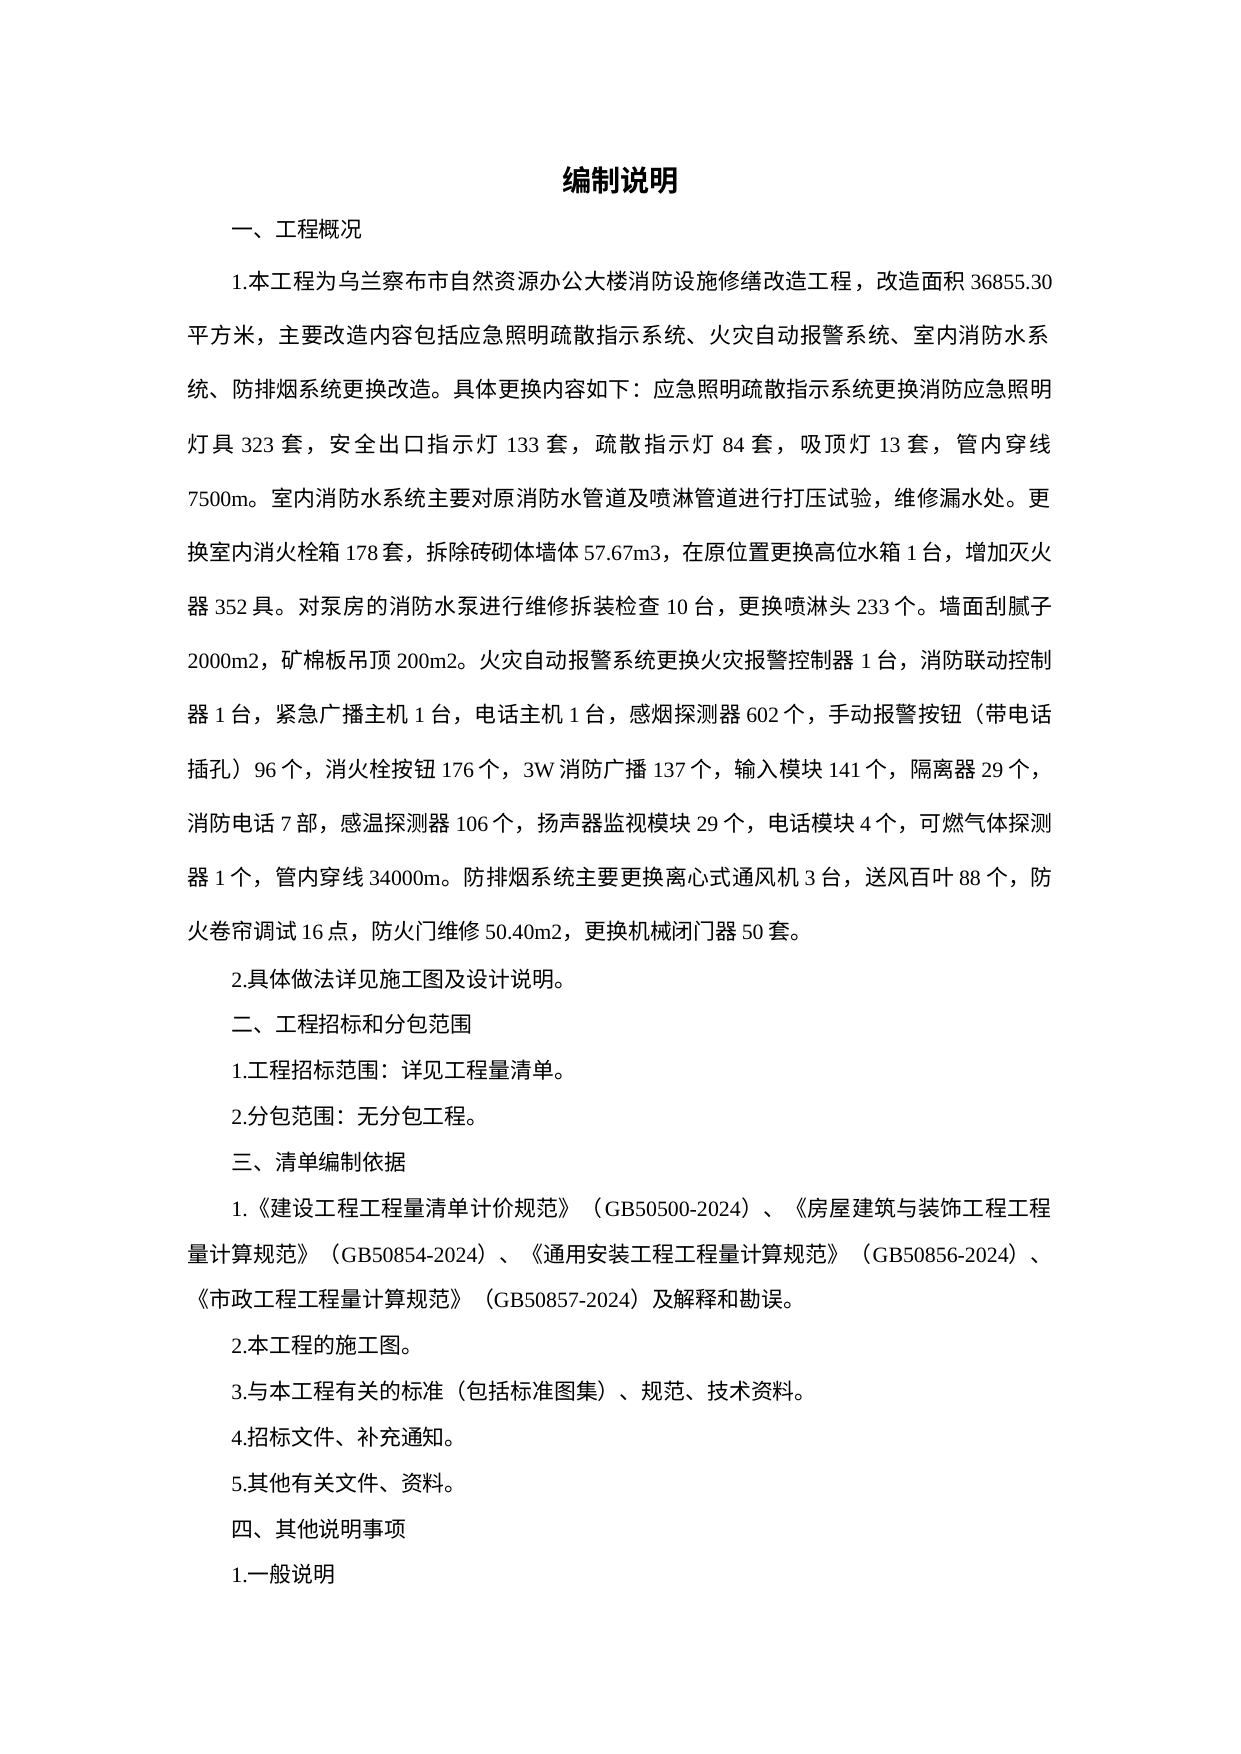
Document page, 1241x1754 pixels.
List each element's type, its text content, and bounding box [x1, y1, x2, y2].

text 3.与本工程有关的标准（包括标准图集）、规范、技术资料。 [187, 1363, 1053, 1409]
text 1.《建设工程工程量清单计价规范》（GB50500-2024）、《房屋建筑与装饰工程工程量计算规范》（GB50854-2024）、《通用安装工程工程量计算规范》（GB50856-2024）、《市政工程工程量计算规范》（GB50857-2024）及解释和勘误。 [187, 1179, 1053, 1317]
text 编制说明 [187, 154, 1053, 200]
text 2.本工程的施工图。 [187, 1317, 1053, 1363]
text 4.招标文件、补充通知。 [187, 1409, 1053, 1454]
text 一、工程概况 [187, 200, 1053, 246]
text 三、清单编制依据 [187, 1134, 1053, 1179]
text 二、工程招标和分包范围 [187, 996, 1053, 1042]
text 1.一般说明 [187, 1546, 1053, 1592]
text 5.其他有关文件、资料。 [187, 1454, 1053, 1500]
text 1.本工程为乌兰察布市自然资源办公大楼消防设施修缮改造工程，改造面积36855.30平方米，主要改造内容包括应急照明疏散指示系统、火灾自动报警系统、室内消防水系统、防排烟系统更换改造。具体更换内容如下：应急照明疏散指示系统更换消防应急照明灯具323套，安全出口指示灯133套，疏散指示灯84套，吸顶灯13套，管内穿线7500m。室内消防水系统主要对原消防水管道及喷淋管道进行打压试验，维修漏水处。更换室内消火栓箱178套，拆除砖砌体墙体57.67m3，在原位置更换高位水箱1台，增加灭火器352具。对泵房的消防水泵进行维修拆装检查10台，更换喷淋头233个。墙面刮腻子2000m2，矿棉板吊顶200m2。火灾自动报警系统更换火灾报警控制器1台，消防联动控制器1台，紧急广播主机1台，电话主机1台，感烟探测器602个，手动报警按钮（带电话插孔）96个，消火栓按钮176个，3W消防广播137个，输入模块141个，隔离器29个，消防电话7部，感温探测器106个，扬声器监视模块29个，电话模块4个，可燃气体探测器1个，管内穿线34000m。防排烟系统主要更换离心式通风机3台，送风百叶88个，防火卷帘调试16点，防火门维修50.40m2，更换机械闭门器50套。 [187, 246, 1053, 950]
text 1.工程招标范围：详见工程量清单。 [187, 1042, 1053, 1088]
text 四、其他说明事项 [187, 1500, 1053, 1546]
text 2.具体做法详见施工图及设计说明。 [187, 950, 1053, 996]
text 2.分包范围：无分包工程。 [187, 1088, 1053, 1134]
